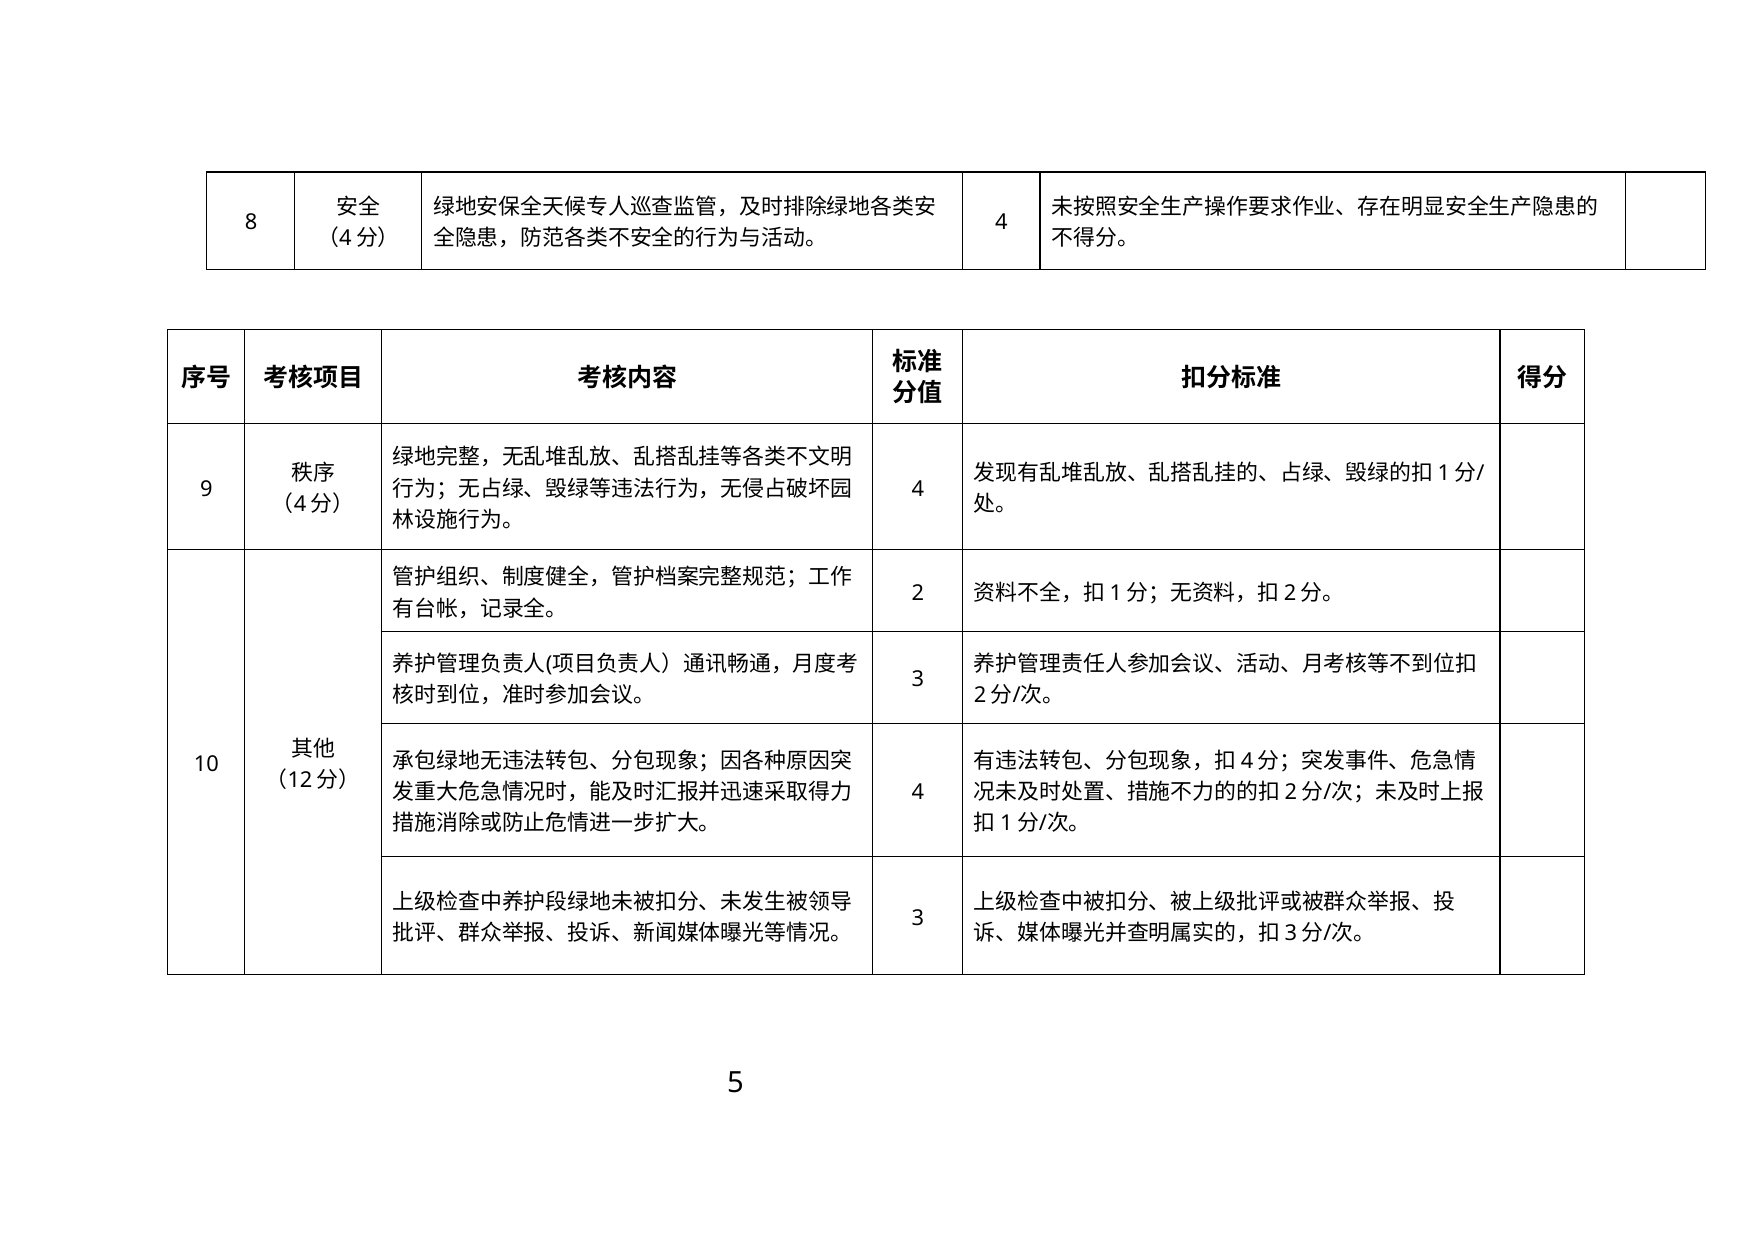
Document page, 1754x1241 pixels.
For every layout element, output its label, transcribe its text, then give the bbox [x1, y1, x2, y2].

table_cell 养护管理责任人参加会议、活动、月考核等不到位扣2分/次。 [963, 632, 1499, 723]
table_cell 其他 （12分） [245, 550, 381, 974]
table_cell 上级检查中养护段绿地未被扣分、未发生被领导批评、群众举报、投诉、新闻媒体曝光等情况。 [382, 857, 872, 974]
table_header 序号 [168, 330, 244, 423]
table_cell 2 [873, 550, 962, 631]
table_cell 上级检查中被扣分、被上级批评或被群众举报、投诉、媒体曝光并查明属实的，扣3分/次。 [963, 857, 1499, 974]
table_cell 管护组织、制度健全，管护档案完整规范；工作有台帐，记录全。 [382, 550, 872, 631]
table_cell 4 [873, 724, 962, 856]
table_cell 发现有乱堆乱放、乱搭乱挂的、占绿、毁绿的扣1分/处。 [963, 424, 1499, 549]
table_cell 养护管理负责人(项目负责人）通讯畅通，月度考核时到位，准时参加会议。 [382, 632, 872, 723]
table_cell 安全 （4分） [295, 173, 421, 268]
table_cell 4 [963, 173, 1039, 268]
table_header 标准 分值 [873, 330, 962, 423]
table_cell [1501, 724, 1584, 856]
table_header 考核内容 [382, 330, 872, 423]
table_cell 3 [873, 632, 962, 723]
table_cell 10 [168, 550, 244, 974]
table_cell [1501, 424, 1584, 549]
table_cell [1501, 632, 1584, 723]
table_cell [1501, 550, 1584, 631]
table_cell 9 [168, 424, 244, 549]
table_cell 8 [207, 173, 294, 268]
table_cell [1626, 173, 1705, 268]
table_cell 有违法转包、分包现象，扣4分；突发事件、危急情况未及时处置、措施不力的的扣2分/次；未及时上报扣1分/次。 [963, 724, 1499, 856]
table_header 扣分标准 [963, 330, 1499, 423]
table_header 得分 [1501, 330, 1584, 423]
table_cell 4 [873, 424, 962, 549]
table_cell 未按照安全生产操作要求作业、存在明显安全生产隐患的不得分。 [1041, 173, 1625, 268]
table_cell 承包绿地无违法转包、分包现象；因各种原因突发重大危急情况时，能及时汇报并迅速采取得力措施消除或防止危情进一步扩大。 [382, 724, 872, 856]
table_cell 资料不全，扣1分；无资料，扣2分。 [963, 550, 1499, 631]
table_cell 绿地安保全天候专人巡查监管，及时排除绿地各类安全隐患，防范各类不安全的行为与活动。 [422, 173, 962, 268]
table_header 考核项目 [245, 330, 381, 423]
table_cell 3 [873, 857, 962, 974]
table_cell 绿地完整，无乱堆乱放、乱搭乱挂等各类不文明行为；无占绿、毁绿等违法行为，无侵占破坏园林设施行为。 [382, 424, 872, 549]
table_cell [1501, 857, 1584, 974]
table_cell 秩序 （4分） [245, 424, 381, 549]
